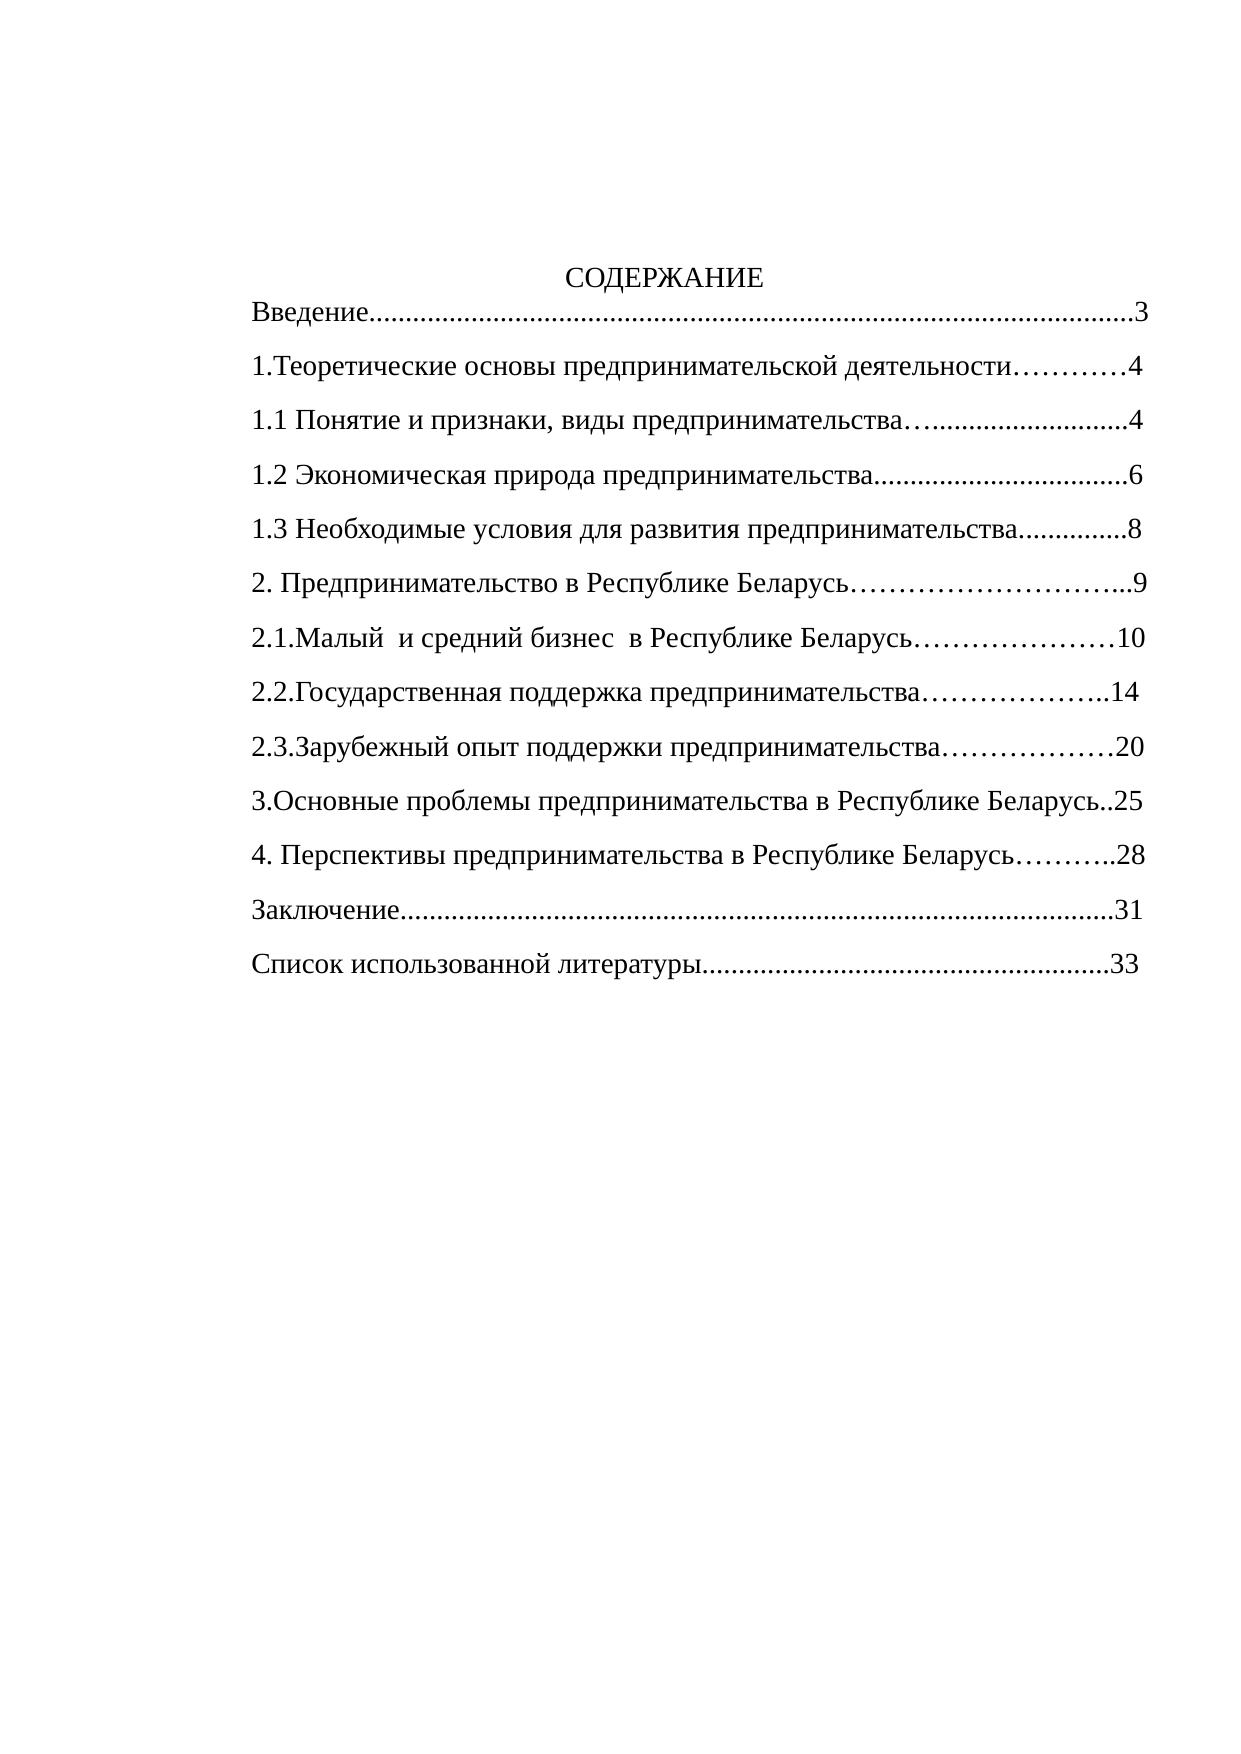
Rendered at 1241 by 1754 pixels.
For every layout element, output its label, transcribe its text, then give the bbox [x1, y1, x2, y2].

text 2.3.Зарубежный опыт поддержки предпринимательства………………20 [177, 729, 1152, 762]
text Заключение..................................................................................................31 [177, 892, 1152, 925]
text 1.3 Необходимые условия для развития предпринимательства...............8 [177, 511, 1152, 545]
text Введение.........................................................................................................3 [177, 294, 1152, 327]
text 2.1.Малый и средний бизнес в Республике Беларусь…………………10 [177, 620, 1152, 653]
text Список использованной литературы........................................................33 [177, 946, 1152, 980]
text 2.2.Государственная поддержка предпринимательства………………..14 [177, 674, 1152, 708]
text СОДЕРЖАНИЕ [177, 260, 1152, 294]
text 3.Основные проблемы предпринимательства в Республике Беларусь..25 [177, 783, 1152, 817]
text 1.1 Понятие и признаки, виды предпринимательства…...........................4 [177, 402, 1152, 436]
text 4. Перспективы предпринимательства в Республике Беларусь………..28 [177, 837, 1152, 871]
text 2. Предпринимательство в Республике Беларусь………………………...9 [177, 566, 1152, 599]
text 1.2 Экономическая природа предпринимательства...................................6 [177, 457, 1152, 490]
text 1.Теоретические основы предпринимательской деятельности…………4 [177, 348, 1152, 382]
